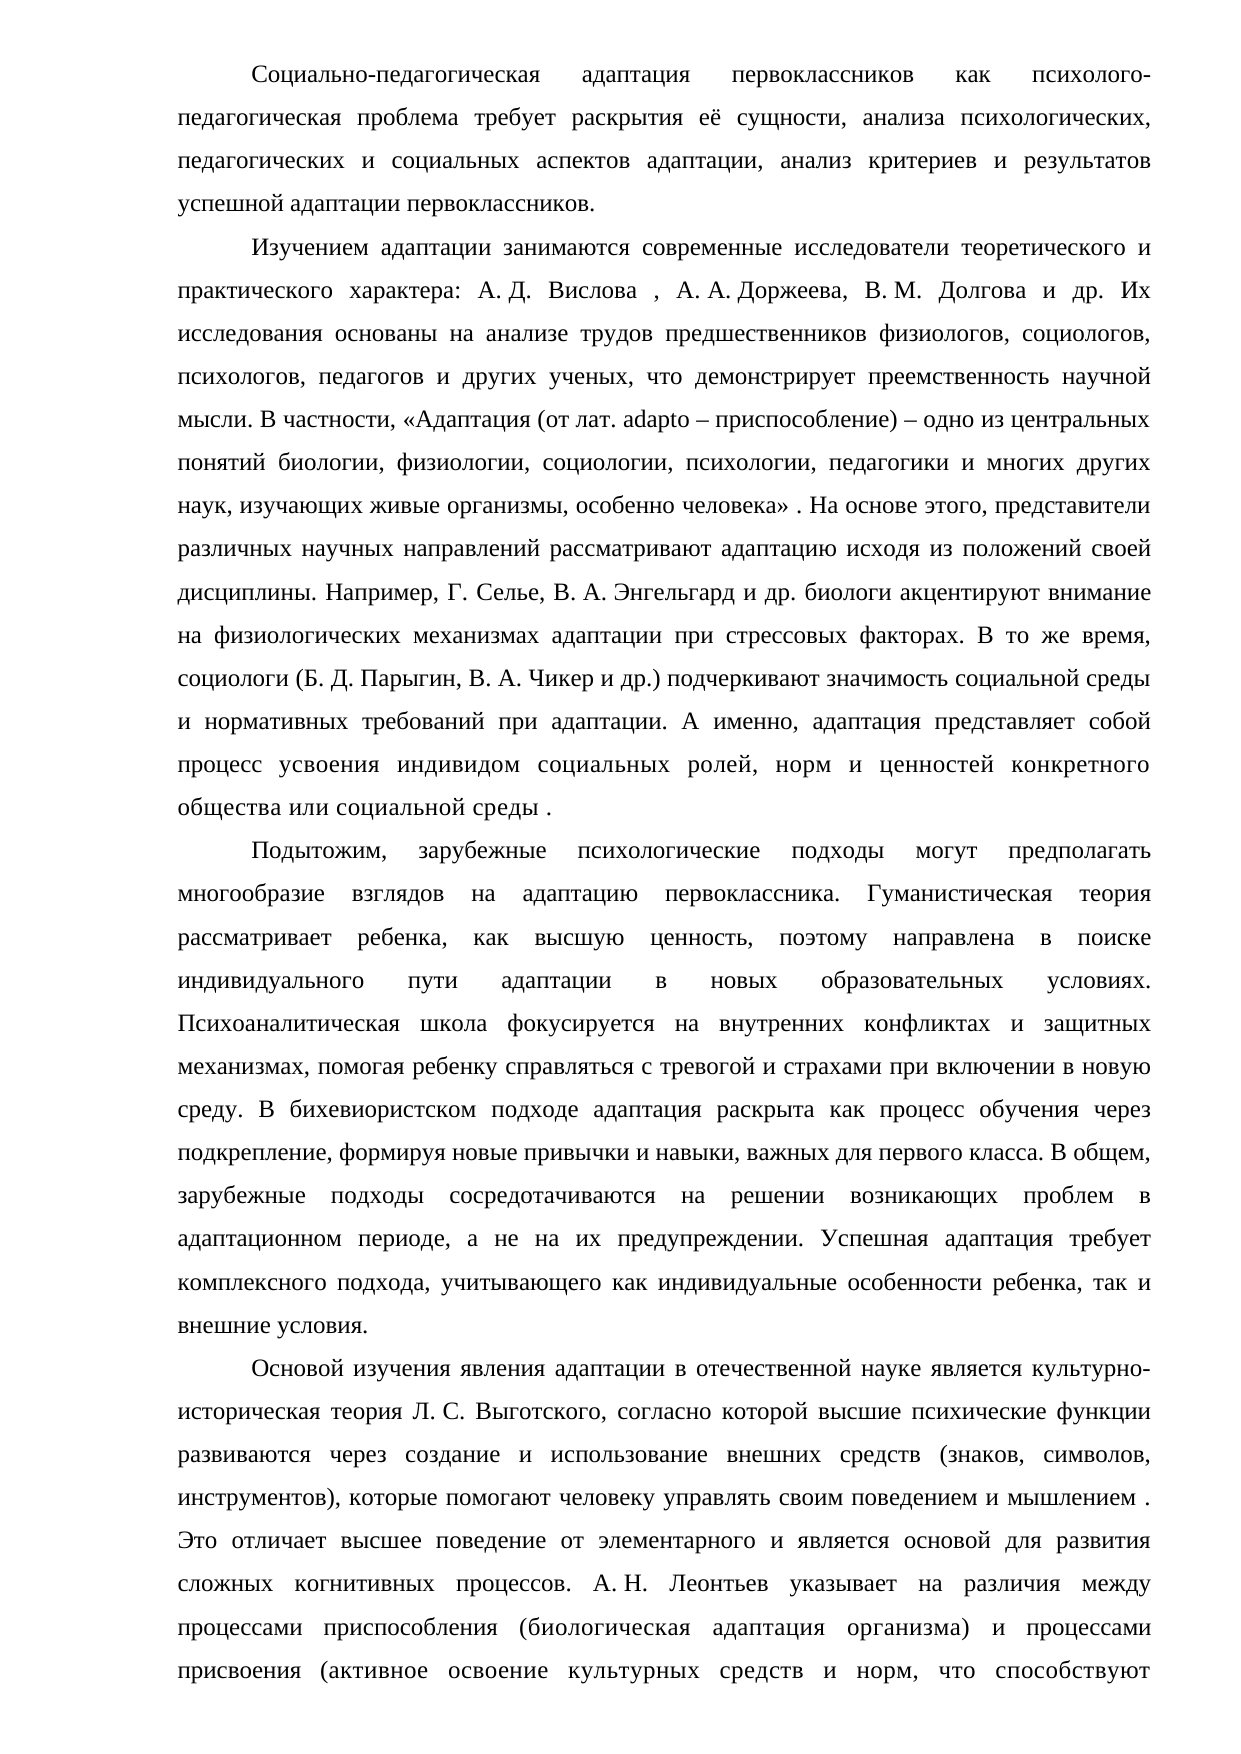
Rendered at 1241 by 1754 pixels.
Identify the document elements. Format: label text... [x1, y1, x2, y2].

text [177, 1353, 1152, 1683]
text Социально-педагогическая адаптация первоклассников как психолого-педагогическая проблема требует раскрытия её сущности, анализа психологических, педагогических и социальных аспектов адаптации, анализ критериев и результатов успешной адаптации первоклассников. [177, 59, 1152, 217]
text Подытожим, зарубежные психологические подходы могут предполагать многообразие взглядов на адаптацию первоклассника. Гуманистическая теория рассматривает ребенка, как высшую ценность, поэтому направлена в поиске индивидуального пути адаптации в новых образовательных условиях. Психоаналитическая школа фокусируется на внутренних конфликтах и защитных механизмах, помогая ребенку справляться с тревогой и страхами при включении в новую среду. В бихевиористском подходе адаптация раскрыта как процесс обучения через подкрепление, формируя новые привычки и навыки, важных для первого класса. В общем, зарубежные подходы сосредотачиваются на решении возникающих проблем в адаптационном периоде, а не на их предупреждении. Успешная адаптация требует комплексного подхода, учитывающего как индивидуальные особенности ребенка, так и внешние условия. [177, 835, 1152, 1338]
text Изучением адаптации занимаются современные исследователи теоретического и практического характера: А. Д. Вислова , А. А. Доржеева, В. М. Долгова и др. Их исследования основаны на анализе трудов предшественников физиологов, социологов, психологов, педагогов и других ученых, что демонстрирует преемственность научной мысли. В частности, «Адаптация (от лат. adapto – приспособление) – одно из центральных понятий биологии, физиологии, социологии, психологии, педагогики и многих других наук, изучающих живые организмы, особенно человека» . На основе этого, представители различных научных направлений рассматривают адаптацию исходя из положений своей дисциплины. Например, Г. Селье, В. А. Энгельгард и др. биологи акцентируют внимание на физиологических механизмах адаптации при стрессовых факторах. В то же время, социологи (Б. Д. Парыгин, В. А. Чикер и др.) подчеркивают значимость социальной среды и нормативных требований при адаптации. А именно, адаптация представляет собой процесс усвоения индивидом социальных ролей, норм и ценностей конкретного общества или социальной среды . [177, 232, 1152, 821]
